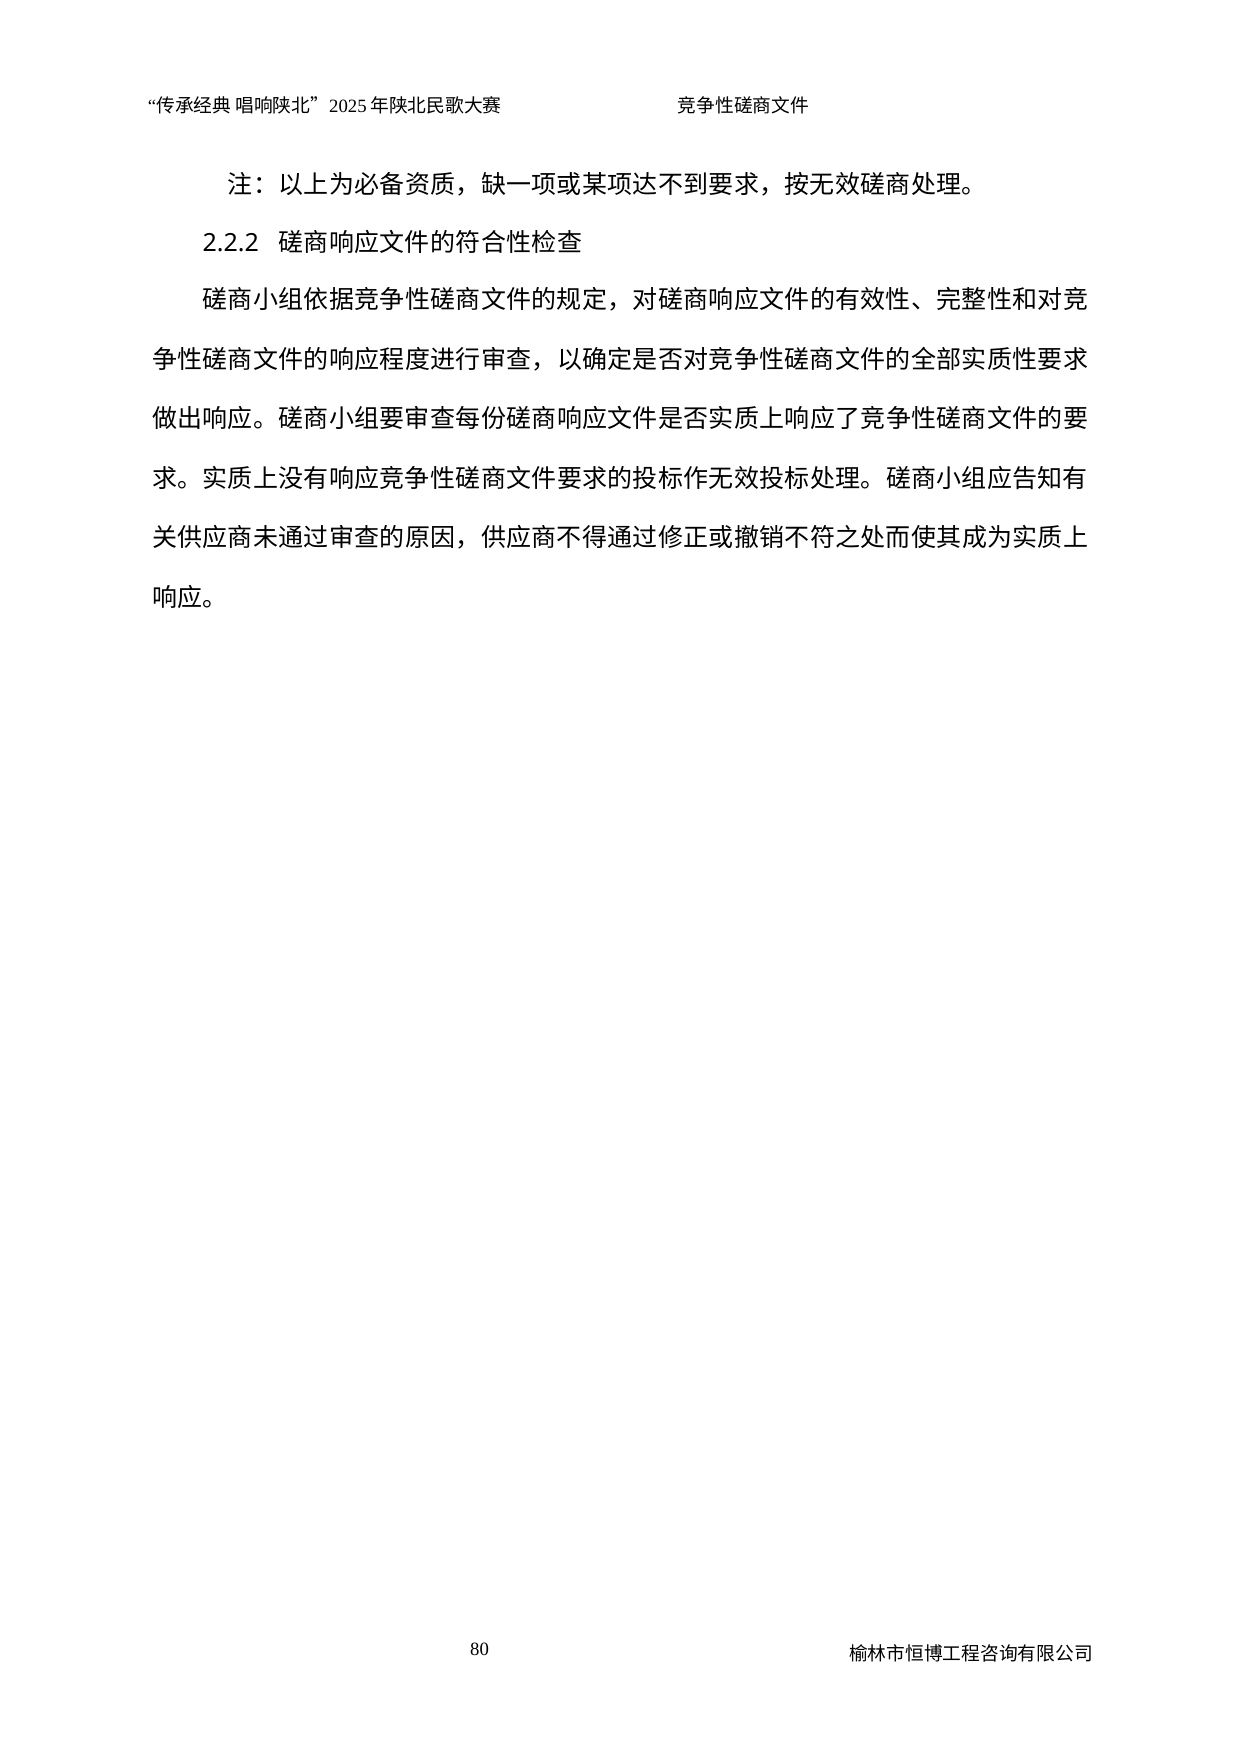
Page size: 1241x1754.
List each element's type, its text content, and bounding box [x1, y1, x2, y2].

text 磋商小组依据竞争性磋商文件的规定，对磋商响应文件的有效性、完整性和对竞争性磋商文件的响应程度进行审查，以确定是否对竞争性磋商文件的全部实质性要求做出响应。磋商小组要审查每份磋商响应文件是否实质上响应了竞争性磋商文件的要求。实质上没有响应竞争性磋商文件要求的投标作无效投标处理。磋商小组应告知有关供应商未通过审查的原因，供应商不得通过修正或撤销不符之处而使其成为实质上响应。 [152, 278, 1088, 615]
text 注：以上为必备资质，缺一项或某项达不到要求，按无效磋商处理。 [152, 163, 1088, 202]
text 2.2.2磋商响应文件的符合性检查 [152, 220, 1088, 260]
